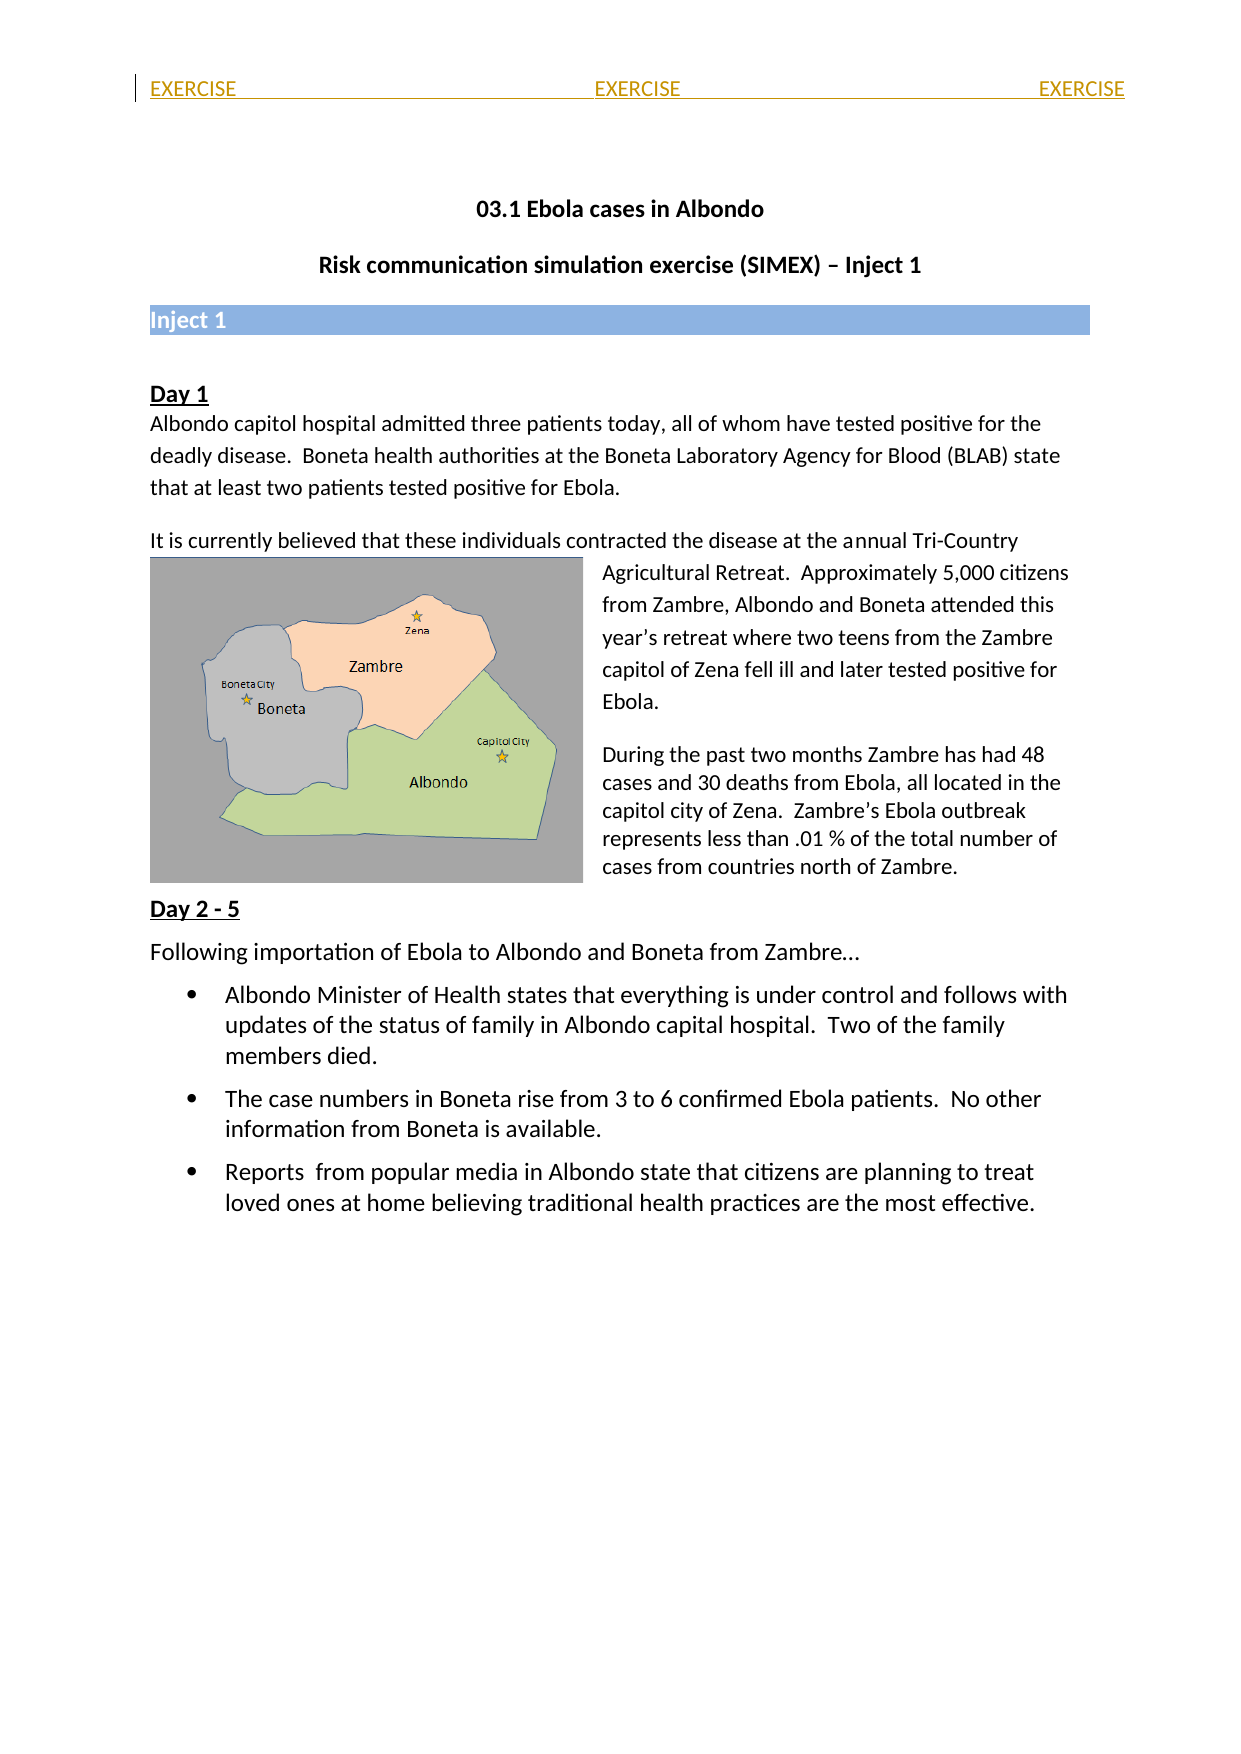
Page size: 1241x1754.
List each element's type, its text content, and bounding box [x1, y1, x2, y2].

text Albondo capitol hospital admitted three patients today, all of whom have tested positive for the deadly disease. Boneta health authorities at the Boneta Laboratory Agency for Blood (BLAB) state that at least two patients tested positive for Ebola. [150, 409, 1090, 501]
text 03.1 Ebola cases in Albondo [150, 193, 1090, 223]
text Day 1 [150, 378, 1090, 409]
list Reports from popular media in Albondo state that citizens are planning to treat loved ones at home believing traditional health practices are the most effective. [187, 1156, 1090, 1217]
text During the past two months Zambre has had 48 cases and 30 deaths from Ebola, all located in the capitol city of Zena. Zambre’s Ebola outbreak represents less than .01 % of the total number of cases from countries north of Zambre. [584, 740, 1090, 880]
text Risk communication simulation exercise (SIMEX) – Inject 1 [150, 249, 1090, 279]
text It is currently believed that these individuals contracted the disease at the annual Tri-Country Agricultural Retreat. Approximately 5,000 citizens from Zambre, Albondo and Boneta attended this year’s retreat where two teens from the Zambre capitol of Zena fell ill and later tested positive for Ebola. [150, 526, 1090, 715]
list The case numbers in Boneta rise from 3 to 6 confirmed Ebola patients. No other information from Boneta is available. [187, 1083, 1090, 1144]
text Inject 1 [150, 305, 1090, 335]
picture [150, 557, 584, 883]
list Albondo Minister of Health states that everything is under control and follows with updates of the status of family in Albondo capital hospital. Two of the family members died. [187, 979, 1090, 1070]
text Day 2 - 5 [150, 893, 1090, 923]
text Following importation of Ebola to Albondo and Boneta from Zambre… [150, 936, 1090, 966]
